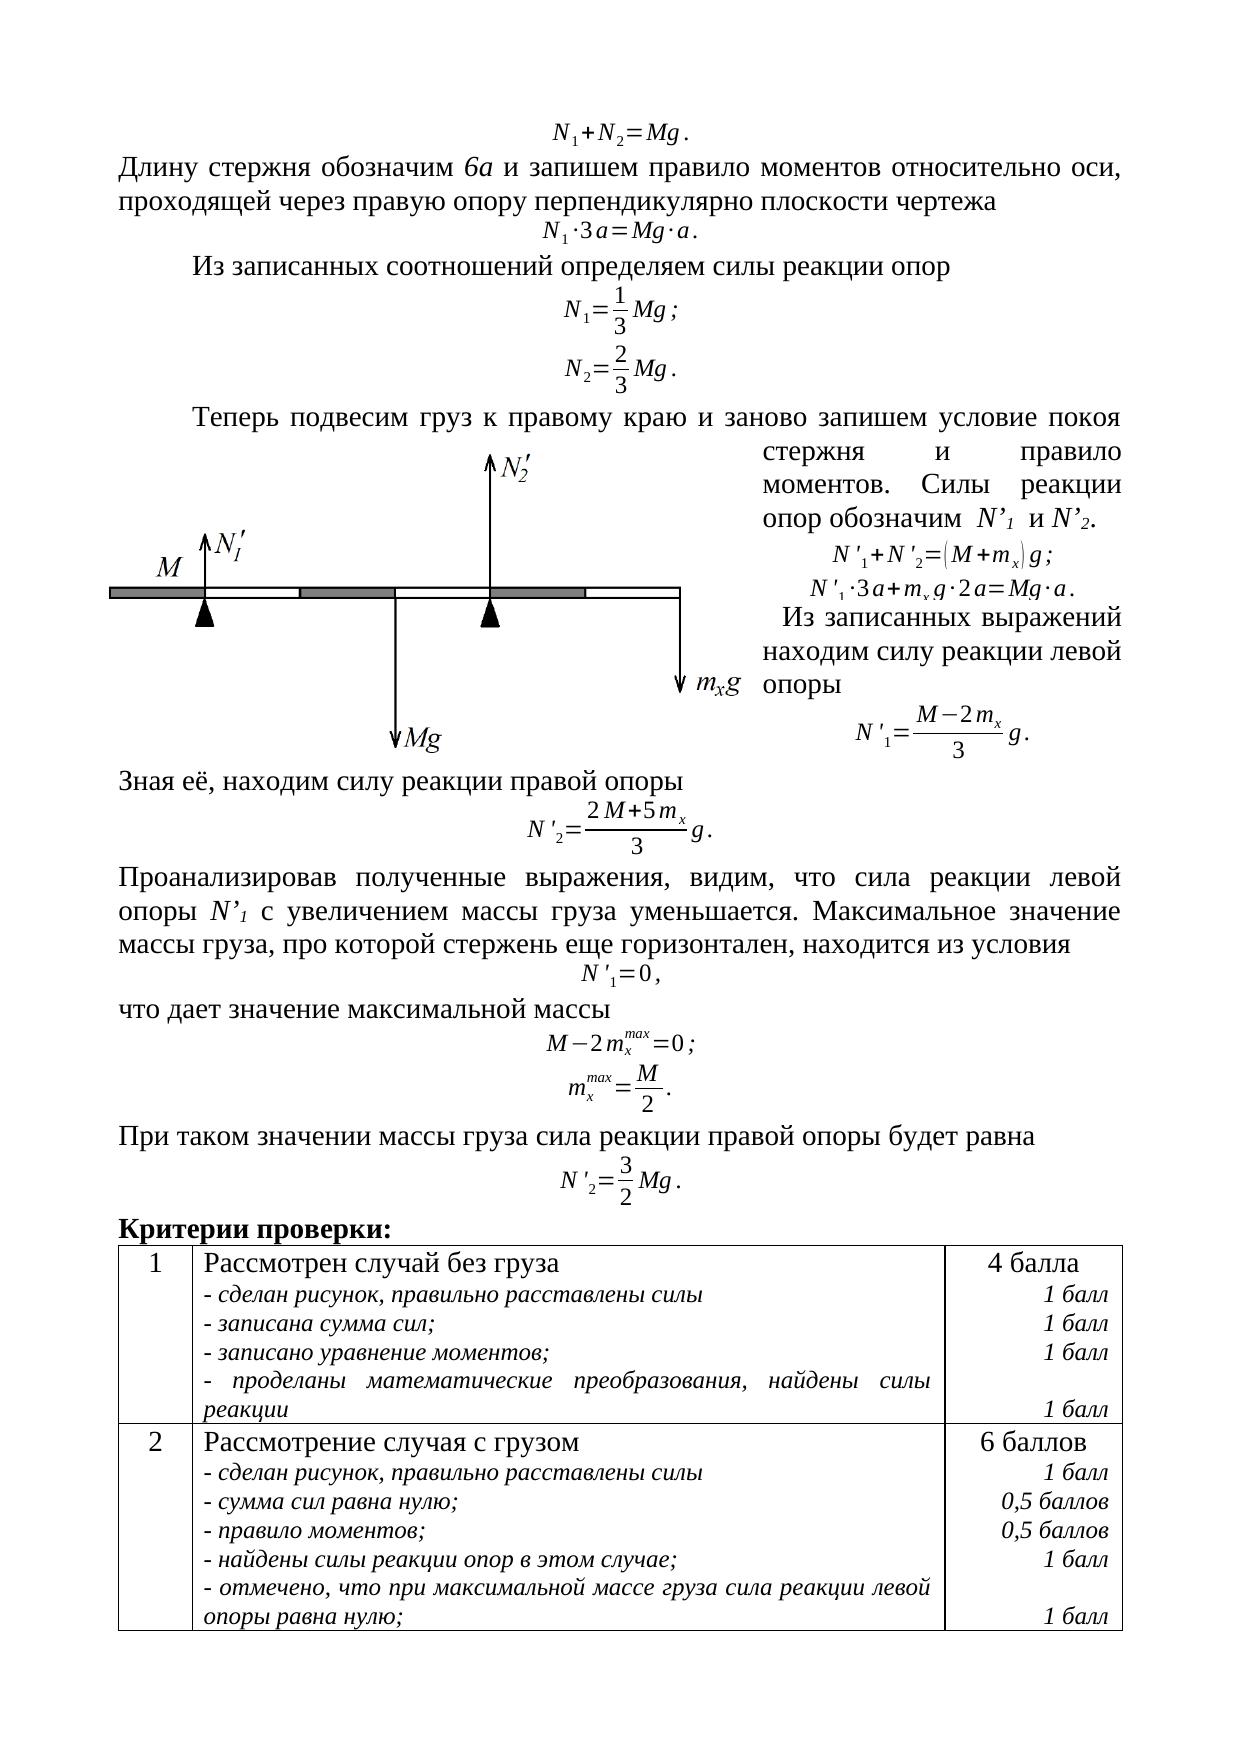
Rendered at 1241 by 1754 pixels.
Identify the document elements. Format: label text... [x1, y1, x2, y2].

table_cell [193, 1424, 944, 1630]
text что дает значение максимальной массы [118, 991, 1122, 1025]
table_header 1 [119, 1246, 192, 1423]
table_cell 2 [119, 1424, 192, 1630]
text Из записанных выражений находим силу реакции левой опоры [744, 599, 1122, 700]
text Теперь подвесим груз к правому краю и заново запишем условие покоя стержня и правило моментов. Силы реакции опор обозначим N’1 и N’2. [118, 399, 1122, 533]
text При таком значении массы груза сила реакции правой опоры будет равна [118, 1118, 1122, 1152]
table_header Рассмотрен случай без груза - сделан рисунок, правильно расставлены силы - записана сумма сил; - записано уравнение моментов; - проделаны математические преобразования, найдены силы реакции [193, 1246, 944, 1423]
text Из записанных соотношений определяем силы реакции опор [118, 248, 1122, 281]
picture [106, 440, 744, 760]
text Критерии проверки: [118, 1211, 1122, 1244]
text Зная её, находим силу реакции правой опоры [118, 763, 1122, 796]
table_header 4 балла 1 балл 1 балл 1 балл 1 балл [946, 1246, 1122, 1423]
text Длину стержня обозначим 6а и запишем правило моментов относительно оси, проходящей через правую опору перпендикулярно плоскости чертежа [118, 149, 1122, 217]
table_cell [946, 1424, 1122, 1630]
text Проанализировав полученные выражения, видим, что сила реакции левой опоры N’1 с увеличением массы груза уменьшается. Максимальное значение массы груза, про которой стержень еще горизонтален, находится из условия [118, 859, 1122, 960]
